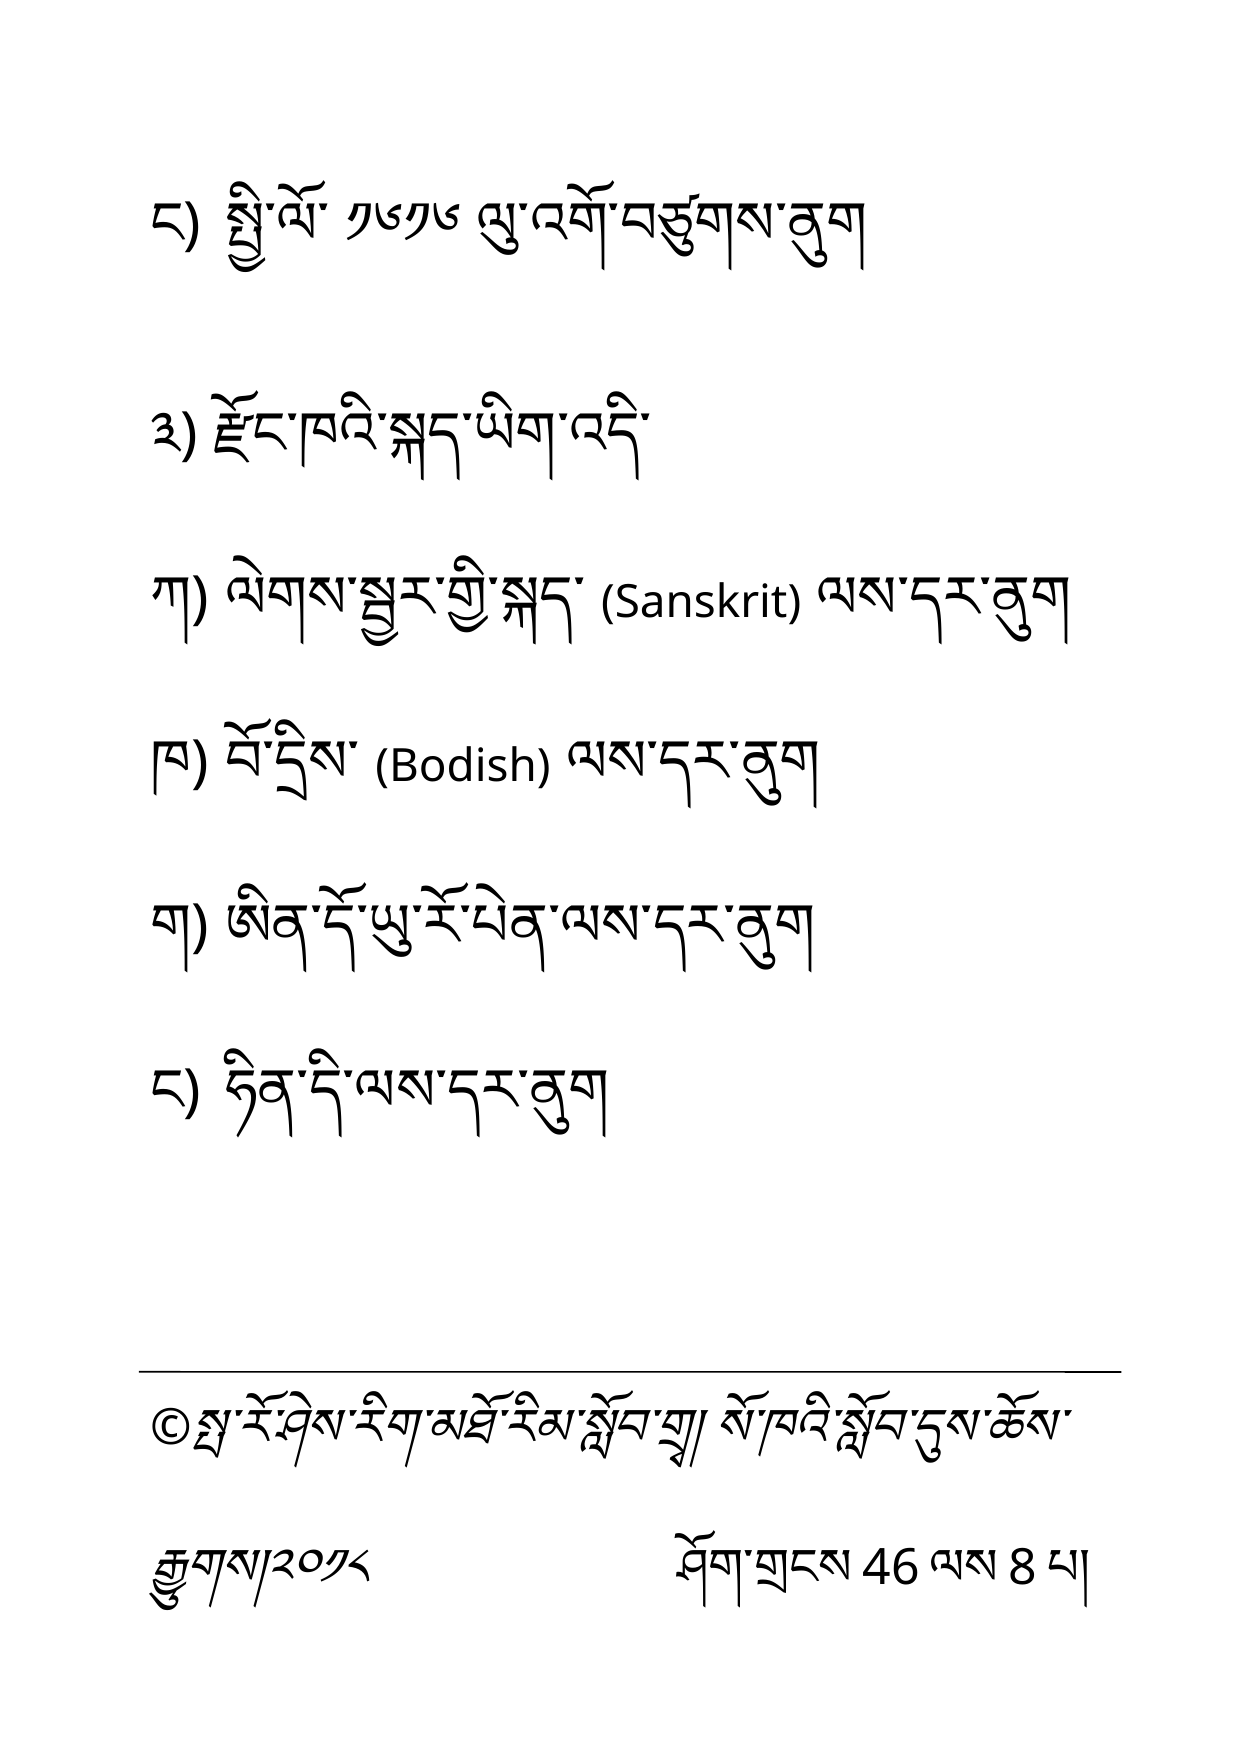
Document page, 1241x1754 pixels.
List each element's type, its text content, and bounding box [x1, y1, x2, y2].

text ག) ཨིན་དོ་ཡུ་རོ་པེན་ལས་དར་ནུག [150, 860, 1090, 1024]
text ང) སྤྱི་ལོ་ ༡༦༡༦ ལུ་འགོ་བཙུགས་ནུག [150, 158, 1090, 322]
text ང) ཧིན་དི་ལས་དར་ནུག [150, 1024, 1090, 1189]
text ཀ) ལེགས་སྦྱར་གྱི་སྐད་ (Sanskrit) ལས་དར་ནུག [150, 532, 1090, 696]
text ༣) རྫོང་ཁའི་སྐད་ཡིག་འདི་ [150, 367, 1090, 532]
text ཁ) བོ་དྲིས་ (Bodish) ལས་དར་ནུག [150, 696, 1090, 860]
